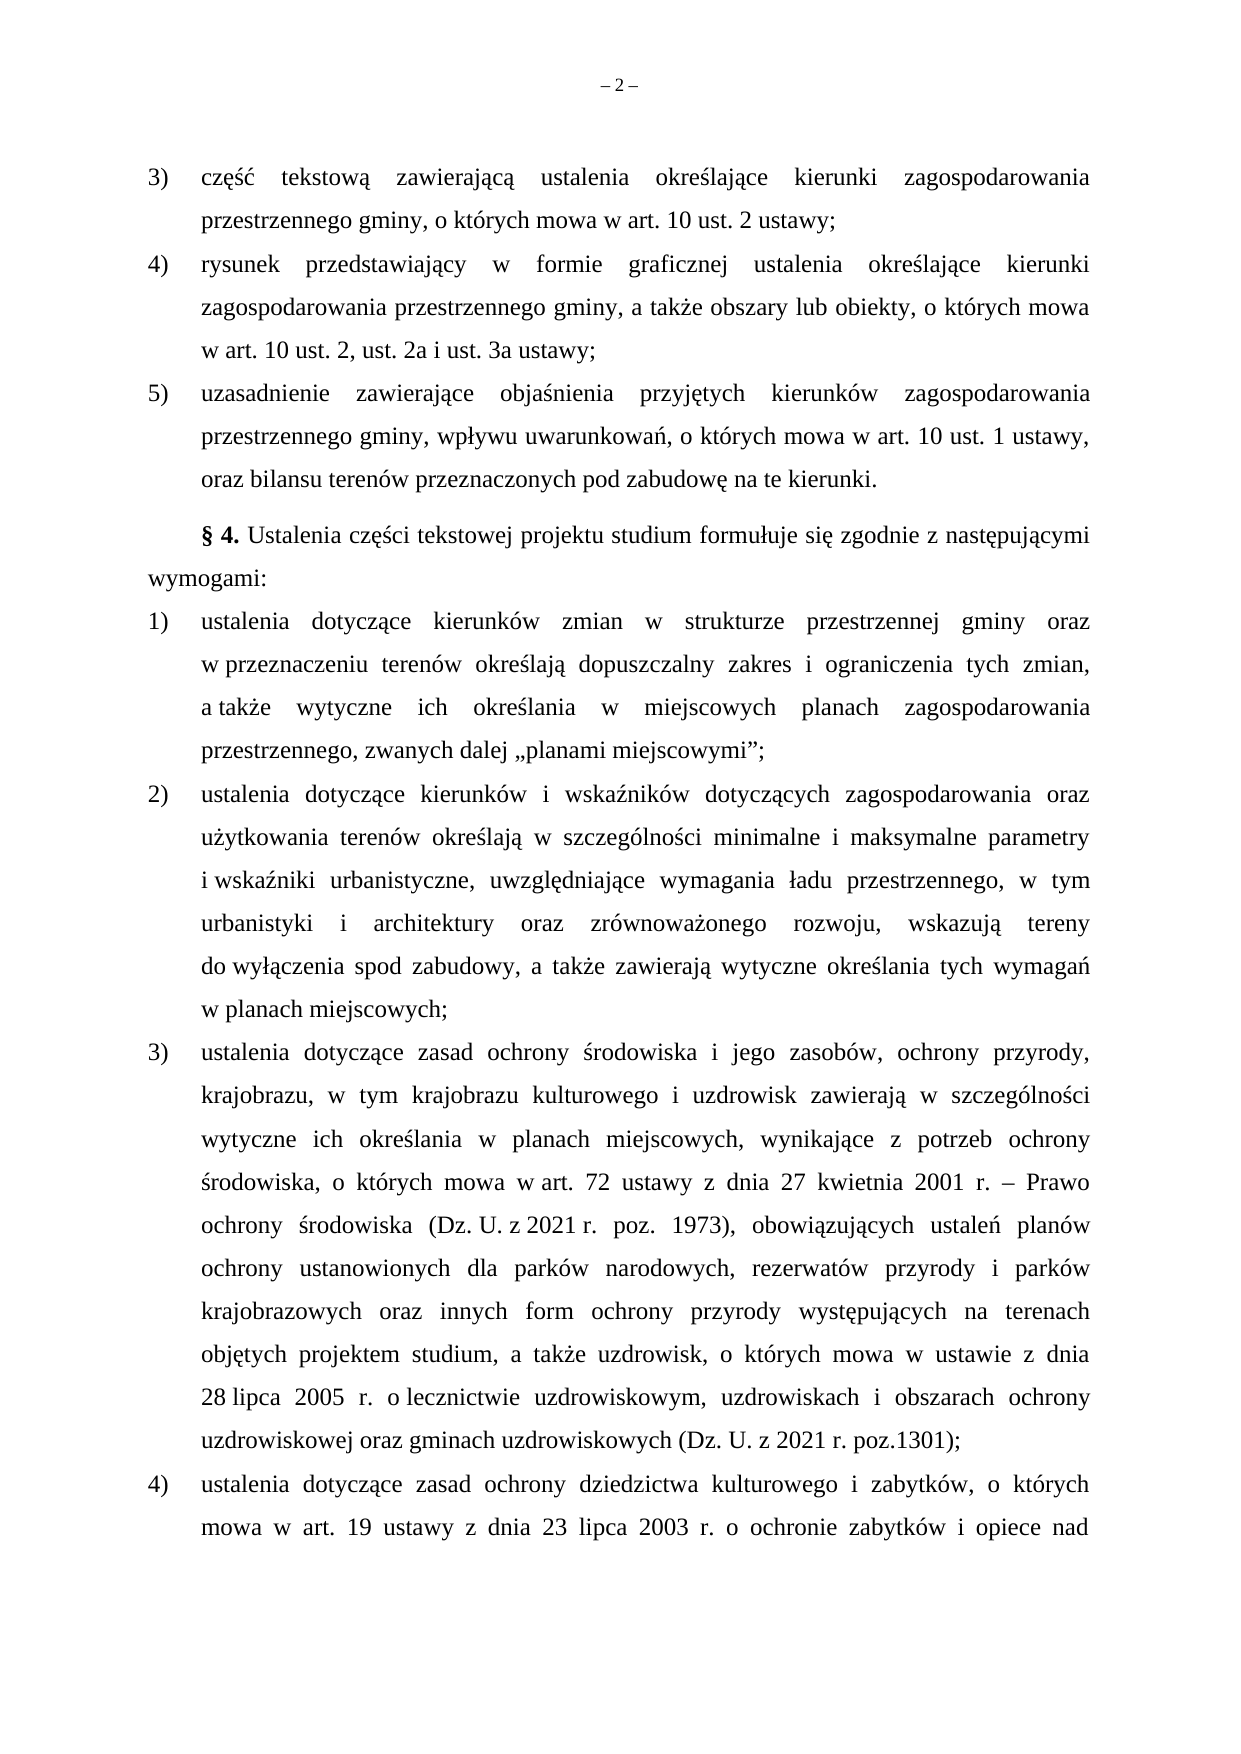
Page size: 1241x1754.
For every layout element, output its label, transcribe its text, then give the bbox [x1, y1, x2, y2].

text 2) ustalenia dotyczące kierunków i wskaźników dotyczących zagospodarowania oraz użytkowania terenów określają w szczególności minimalne i maksymalne parametry i wskaźniki urbanistyczne, uwzględniające wymagania ładu przestrzennego, w tym urbanistyki i architektury oraz zrównoważonego rozwoju, wskazują tereny do wyłączenia spod zabudowy, a także zawierają wytyczne określania tych wymagań w planach miejscowych; [148, 779, 1091, 1023]
text 4) rysunek przedstawiający w formie graficznej ustalenia określające kierunki zagospodarowania przestrzennego gminy, a także obszary lub obiekty, o których mowa w art. 10 ust. 2, ust. 2a i ust. 3a ustawy; [148, 249, 1091, 364]
text 3) część tekstową zawierającą ustalenia określające kierunki zagospodarowania przestrzennego gminy, o których mowa w art. 10 ust. 2 ustawy; [148, 162, 1091, 234]
text 3) ustalenia dotyczące zasad ochrony środowiska i jego zasobów, ochrony przyrody, krajobrazu, w tym krajobrazu kulturowego i uzdrowisk zawierają w szczególności wytyczne ich określania w planach miejscowych, wynikające z potrzeb ochrony środowiska, o których mowa w art. 72 ustawy z dnia 27 kwietnia 2001 r. – Prawo ochrony środowiska (Dz. U. z 2021 r. poz. 1973), obowiązujących ustaleń planów ochrony ustanowionych dla parków narodowych, rezerwatów przyrody i parków krajobrazowych oraz innych form ochrony przyrody występujących na terenach objętych projektem studium, a także uzdrowisk, o których mowa w ustawie z dnia 28 lipca 2005 r. o lecznictwie uzdrowiskowym, uzdrowiskach i obszarach ochrony uzdrowiskowej oraz gminach uzdrowiskowych (Dz. U. z 2021 r. poz.1301); [148, 1037, 1091, 1454]
text 5) uzasadnienie zawierające objaśnienia przyjętych kierunków zagospodarowania przestrzennego gminy, wpływu uwarunkowań, o których mowa w art. 10 ust. 1 ustawy, oraz bilansu terenów przeznaczonych pod zabudowę na te kierunki. [148, 378, 1091, 493]
text § 4. Ustalenia części tekstowej projektu studium formułuje się zgodnie z następującymi wymogami: [148, 520, 1091, 592]
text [148, 1469, 1091, 1541]
text 1) ustalenia dotyczące kierunków zmian w strukturze przestrzennej gminy oraz w przeznaczeniu terenów określają dopuszczalny zakres i ograniczenia tych zmian, a także wytyczne ich określania w miejscowych planach zagospodarowania przestrzennego, zwanych dalej „planami miejscowymi”; [148, 606, 1091, 764]
